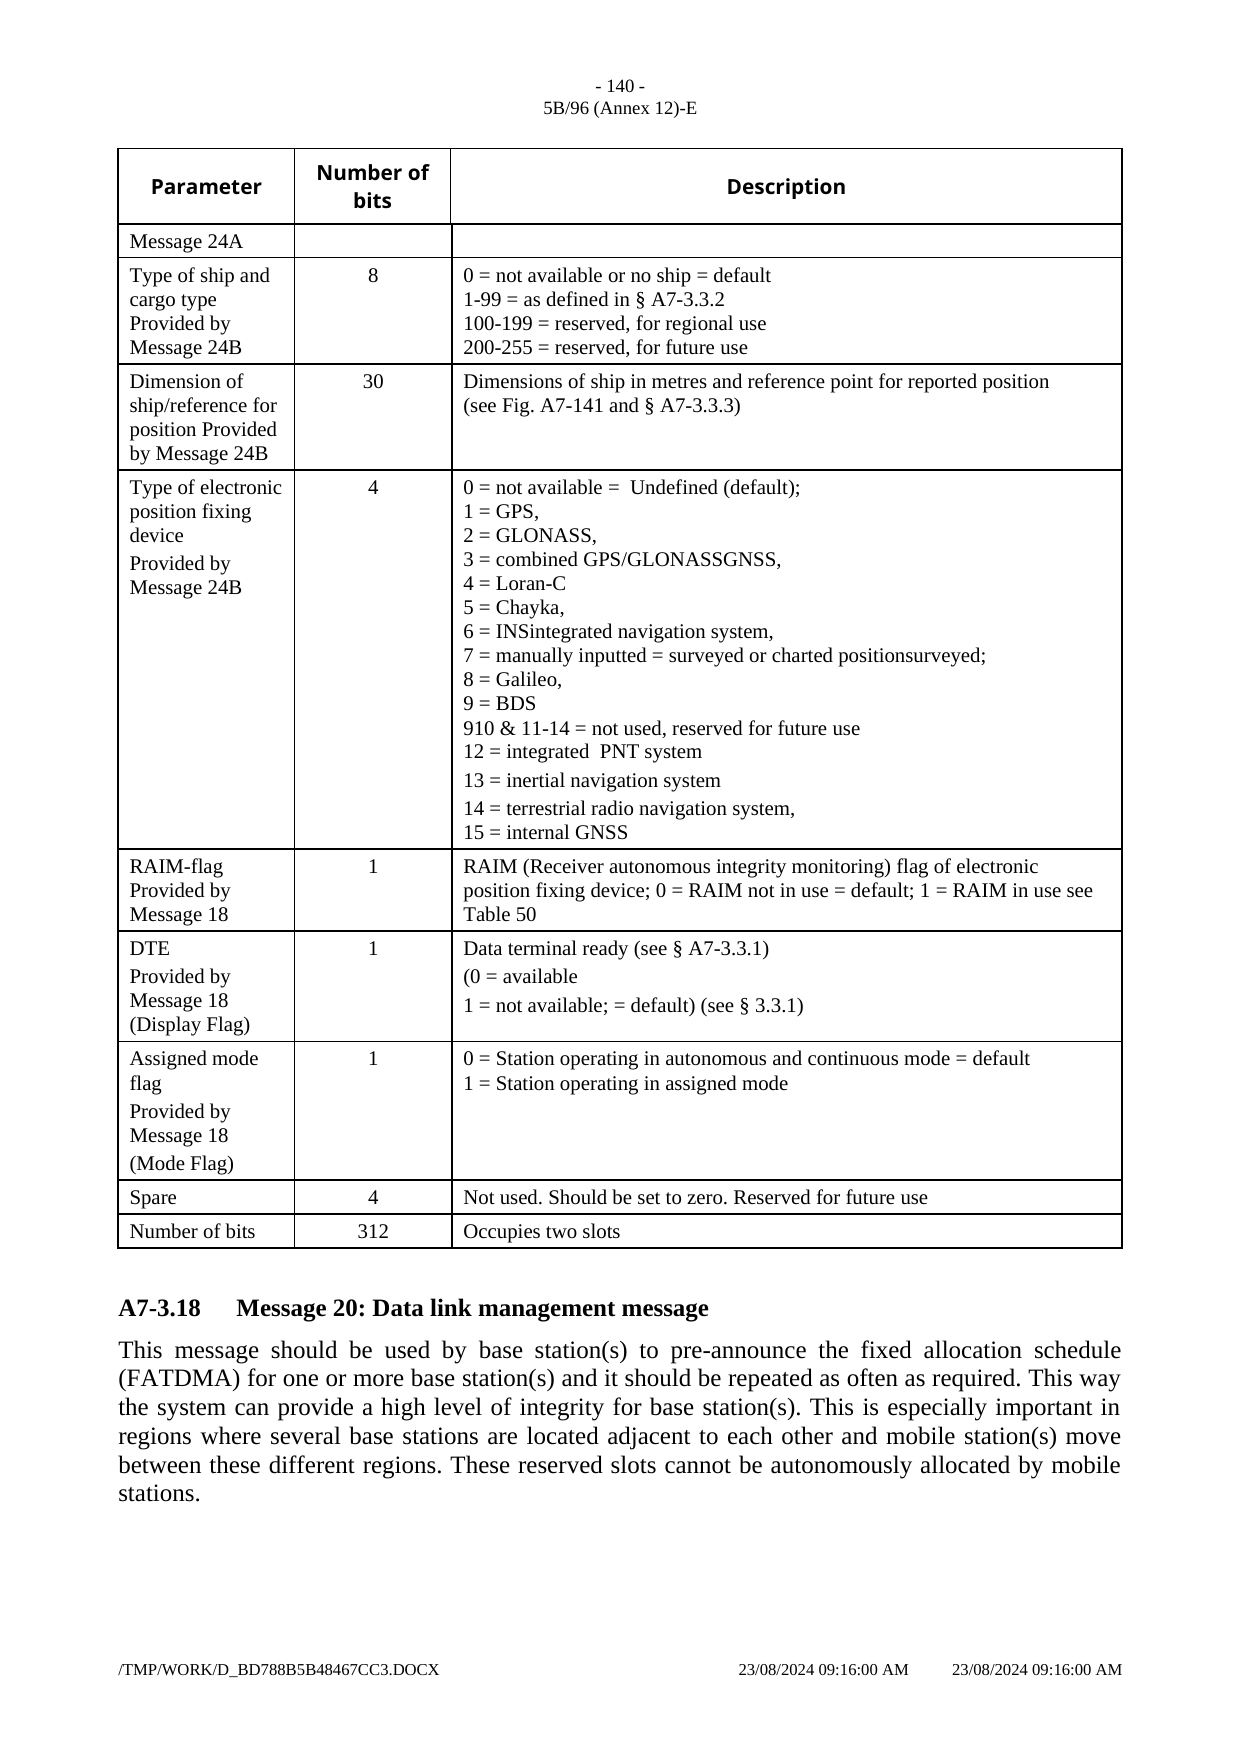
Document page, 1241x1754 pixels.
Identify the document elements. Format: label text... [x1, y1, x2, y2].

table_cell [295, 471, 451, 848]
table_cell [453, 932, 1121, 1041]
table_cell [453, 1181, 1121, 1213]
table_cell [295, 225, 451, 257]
subtitle 3.18 Message 20: Data link management message [118, 1293, 1122, 1322]
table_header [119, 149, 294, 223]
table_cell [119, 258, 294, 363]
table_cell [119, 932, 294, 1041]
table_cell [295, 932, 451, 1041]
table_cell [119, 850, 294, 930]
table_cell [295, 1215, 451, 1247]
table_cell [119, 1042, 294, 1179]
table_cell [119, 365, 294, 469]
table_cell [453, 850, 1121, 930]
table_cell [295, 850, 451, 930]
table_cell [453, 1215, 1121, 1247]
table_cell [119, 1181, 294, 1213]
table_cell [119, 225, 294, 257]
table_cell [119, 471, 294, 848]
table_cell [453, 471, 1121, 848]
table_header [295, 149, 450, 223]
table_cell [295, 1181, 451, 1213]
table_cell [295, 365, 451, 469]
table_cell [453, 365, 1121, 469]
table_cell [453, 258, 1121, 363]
text This message should be used by base station(s) to pre-announce the fixed allocation schedule (FATDMA) for one or more base station(s) and it should be repeated as often as required. This way the system can provide a high level of integrity for base station(s). This is especially important in regions where several base stations are located adjacent to each other and mobile station(s) move between these different regions. These reserved slots cannot be autonomously allocated by mobile stations. [118, 1335, 1122, 1507]
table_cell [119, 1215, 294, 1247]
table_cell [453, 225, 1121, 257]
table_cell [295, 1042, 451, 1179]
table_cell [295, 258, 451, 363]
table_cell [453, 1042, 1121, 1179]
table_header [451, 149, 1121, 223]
